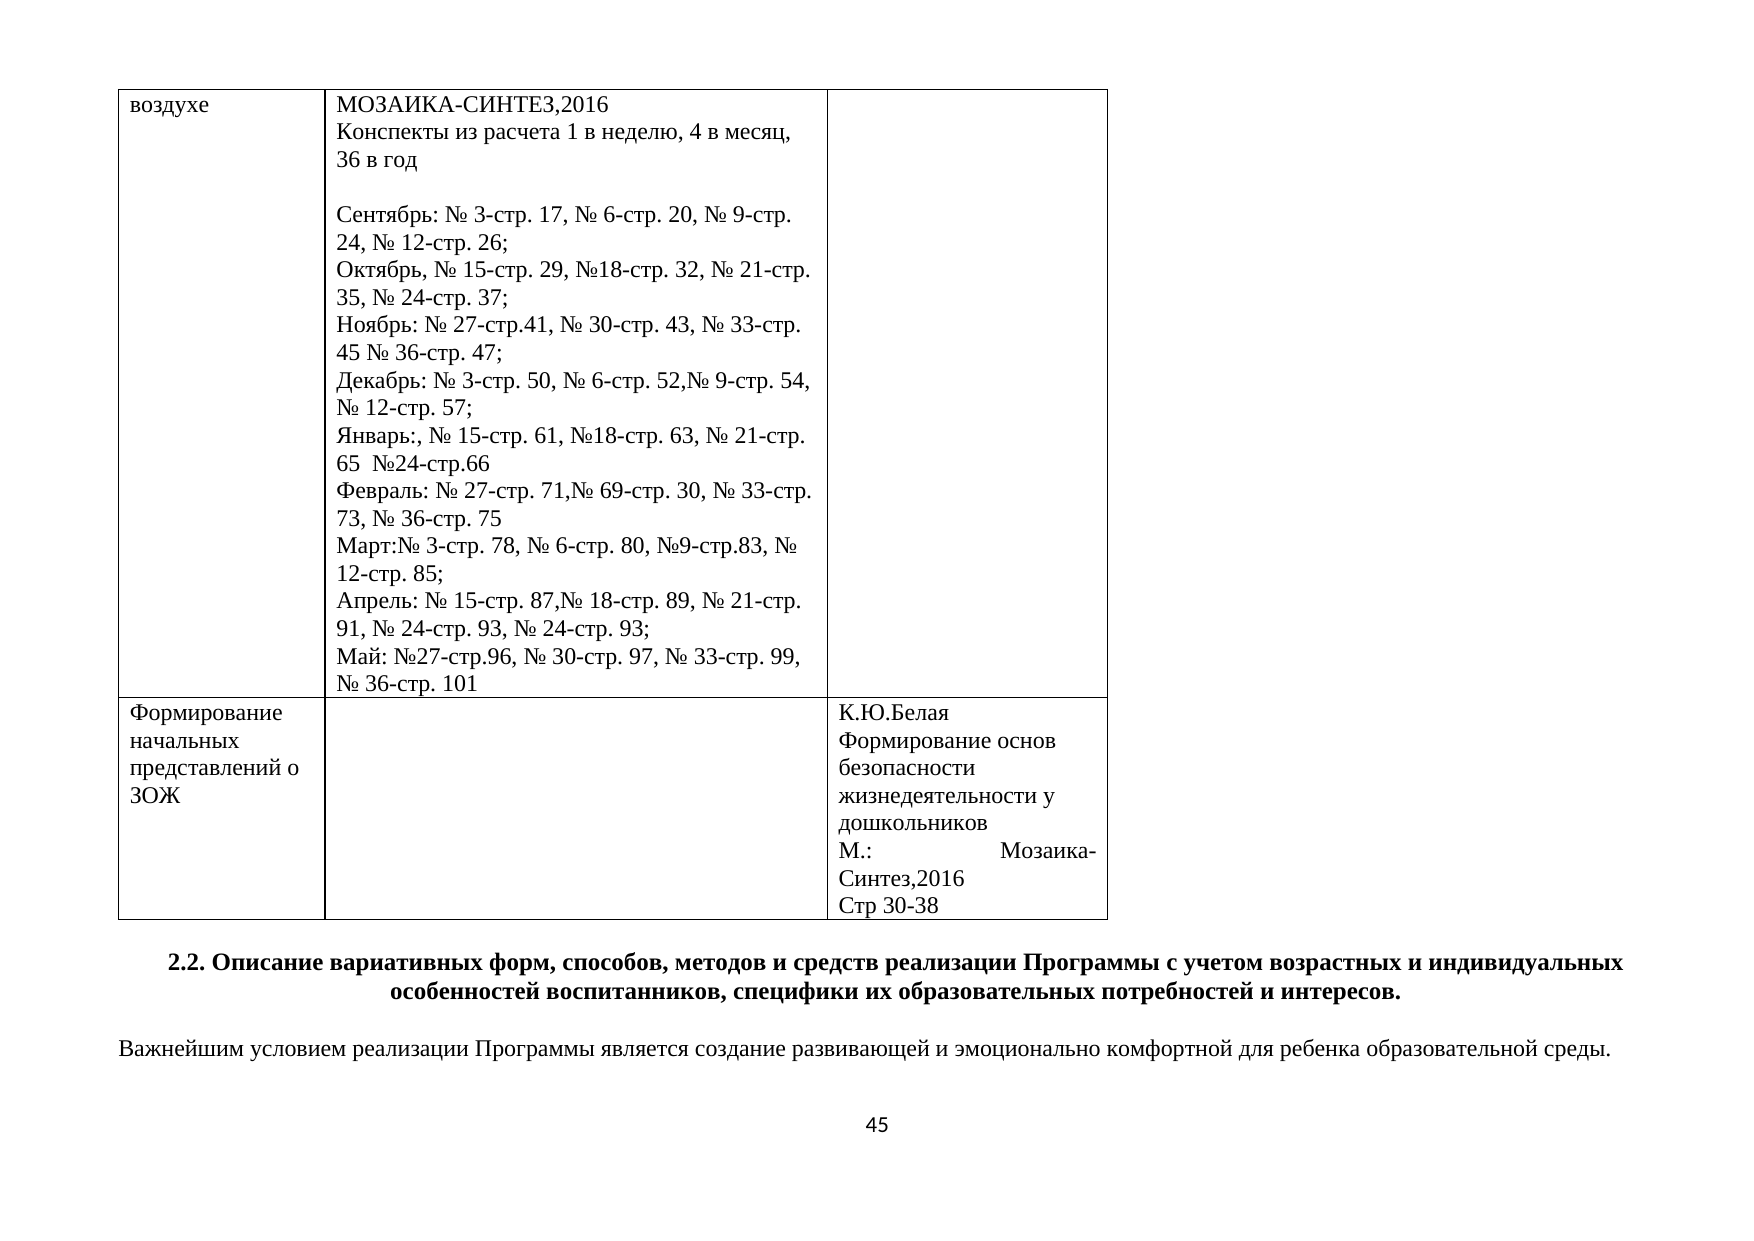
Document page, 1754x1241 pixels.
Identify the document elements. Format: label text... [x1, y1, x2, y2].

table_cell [119, 90, 324, 697]
text 2.2. Описание вариативных форм, способов, методов и средств реализации Программы с учетом возрастных и индивидуальных особенностей воспитанников, специфики их образовательных потребностей и интересов. [156, 947, 1636, 1005]
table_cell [326, 90, 827, 697]
table_cell [828, 90, 1107, 697]
table_cell [326, 698, 827, 919]
table_cell Формирование начальных представлений о ЗОЖ [119, 698, 324, 919]
text Важнейшим условием реализации Программы является создание развивающей и эмоционально комфортной для ребенка образовательной среды. [118, 1034, 1636, 1061]
table_cell К.Ю.Белая Формирование основ безопасности жизнедеятельности у дошкольников М.: Мозаика- Синтез,2016 Стр 30-38 [828, 698, 1107, 919]
